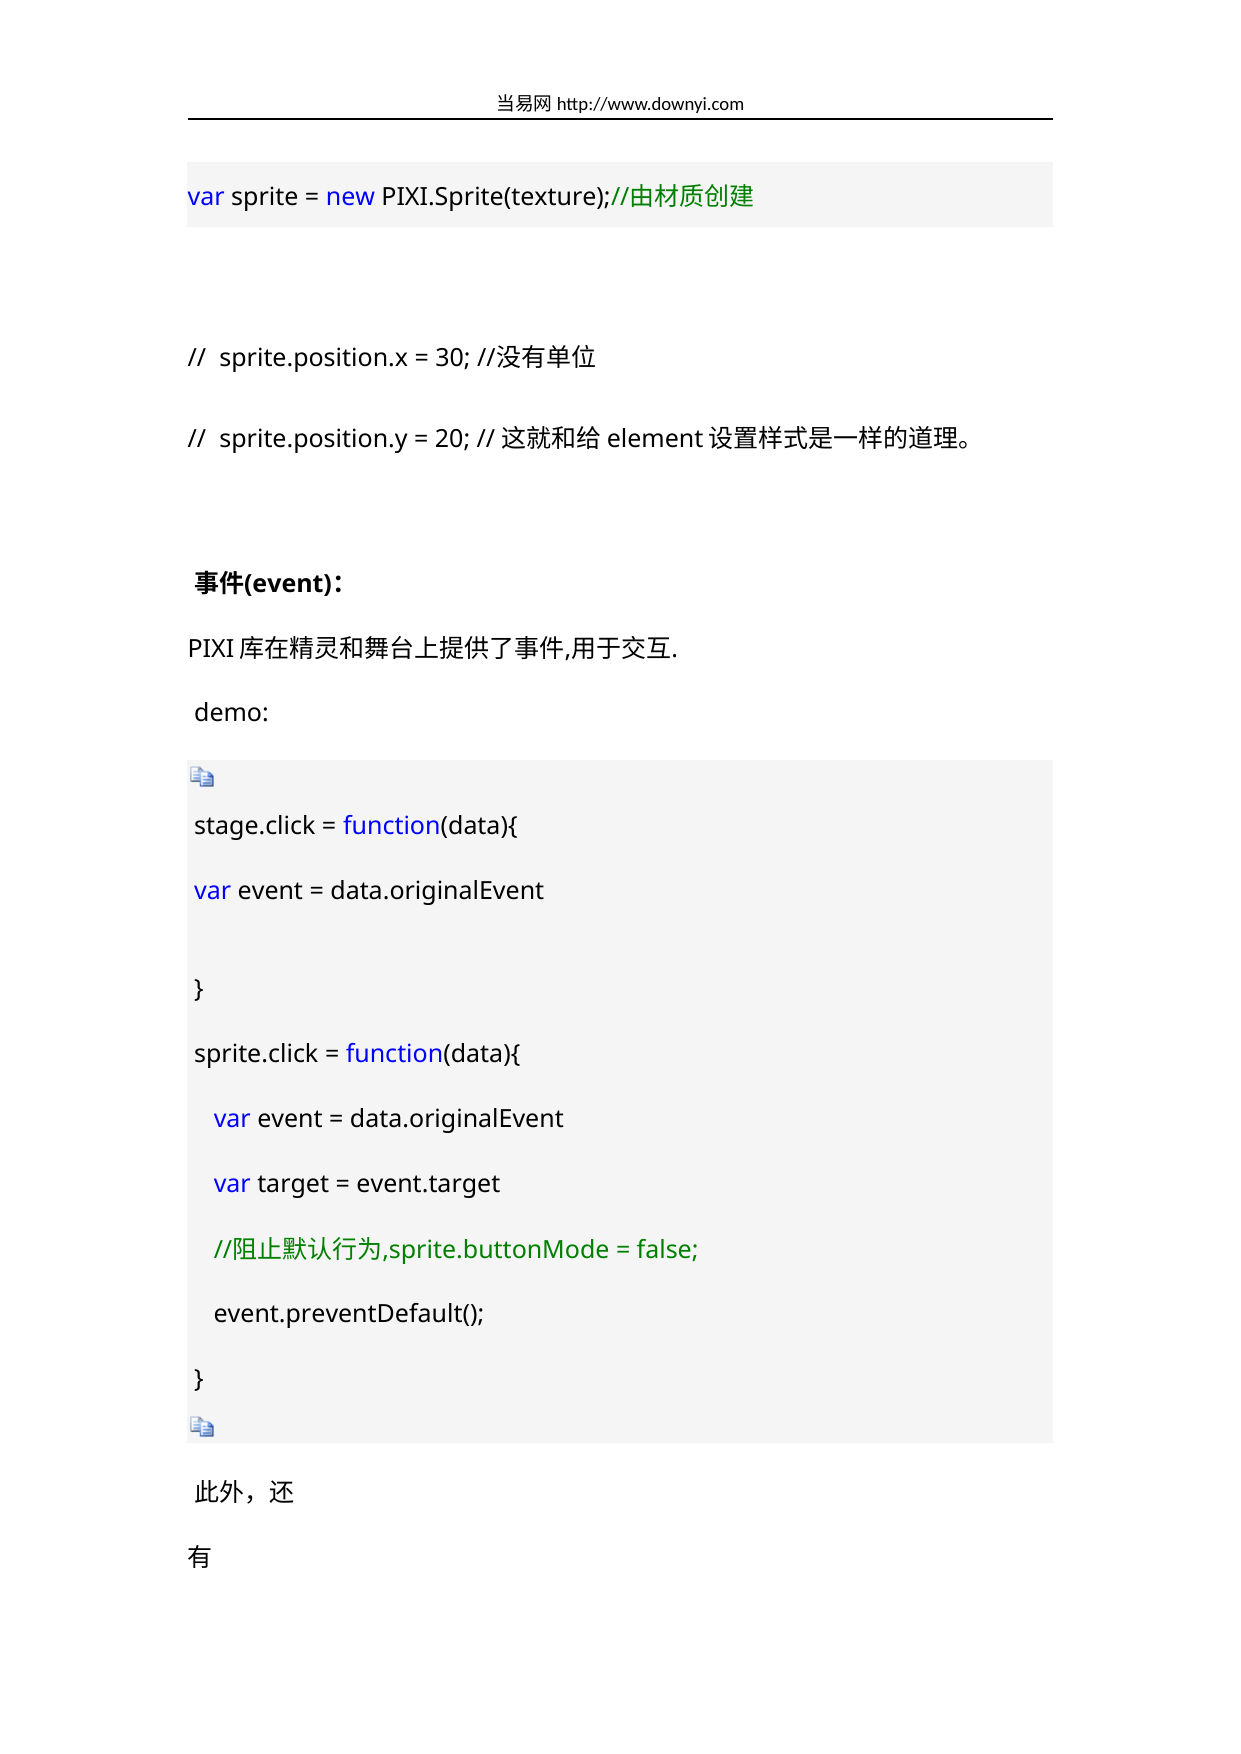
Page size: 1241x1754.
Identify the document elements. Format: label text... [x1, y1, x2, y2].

text //阻止默认行为,sprite.buttonMode = false; [187, 1215, 1053, 1280]
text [187, 1458, 1053, 1588]
text sprite.click = function(data){ [187, 1020, 1053, 1085]
text 事件(event)： PIXI库在精灵和舞台上提供了事件,用于交互. demo: [187, 484, 1053, 744]
picture [187, 1410, 219, 1442]
text var sprite = new PIXI.Sprite(texture);//由材质创建 [187, 162, 1053, 227]
text // sprite.position.y = 20; // 这就和给element设置样式是一样的道理。 [187, 404, 1053, 469]
text } [187, 955, 1053, 1020]
text // sprite.position.x = 30; //没有单位 [187, 323, 1053, 388]
text stage.click = function(data){ [187, 793, 1053, 858]
text var target = event.target [187, 1150, 1053, 1215]
text var event = data.originalEvent [187, 858, 1053, 923]
text var event = data.originalEvent [187, 1085, 1053, 1150]
picture [187, 760, 219, 792]
text event.preventDefault(); [187, 1280, 1053, 1345]
text } [187, 1345, 1053, 1410]
